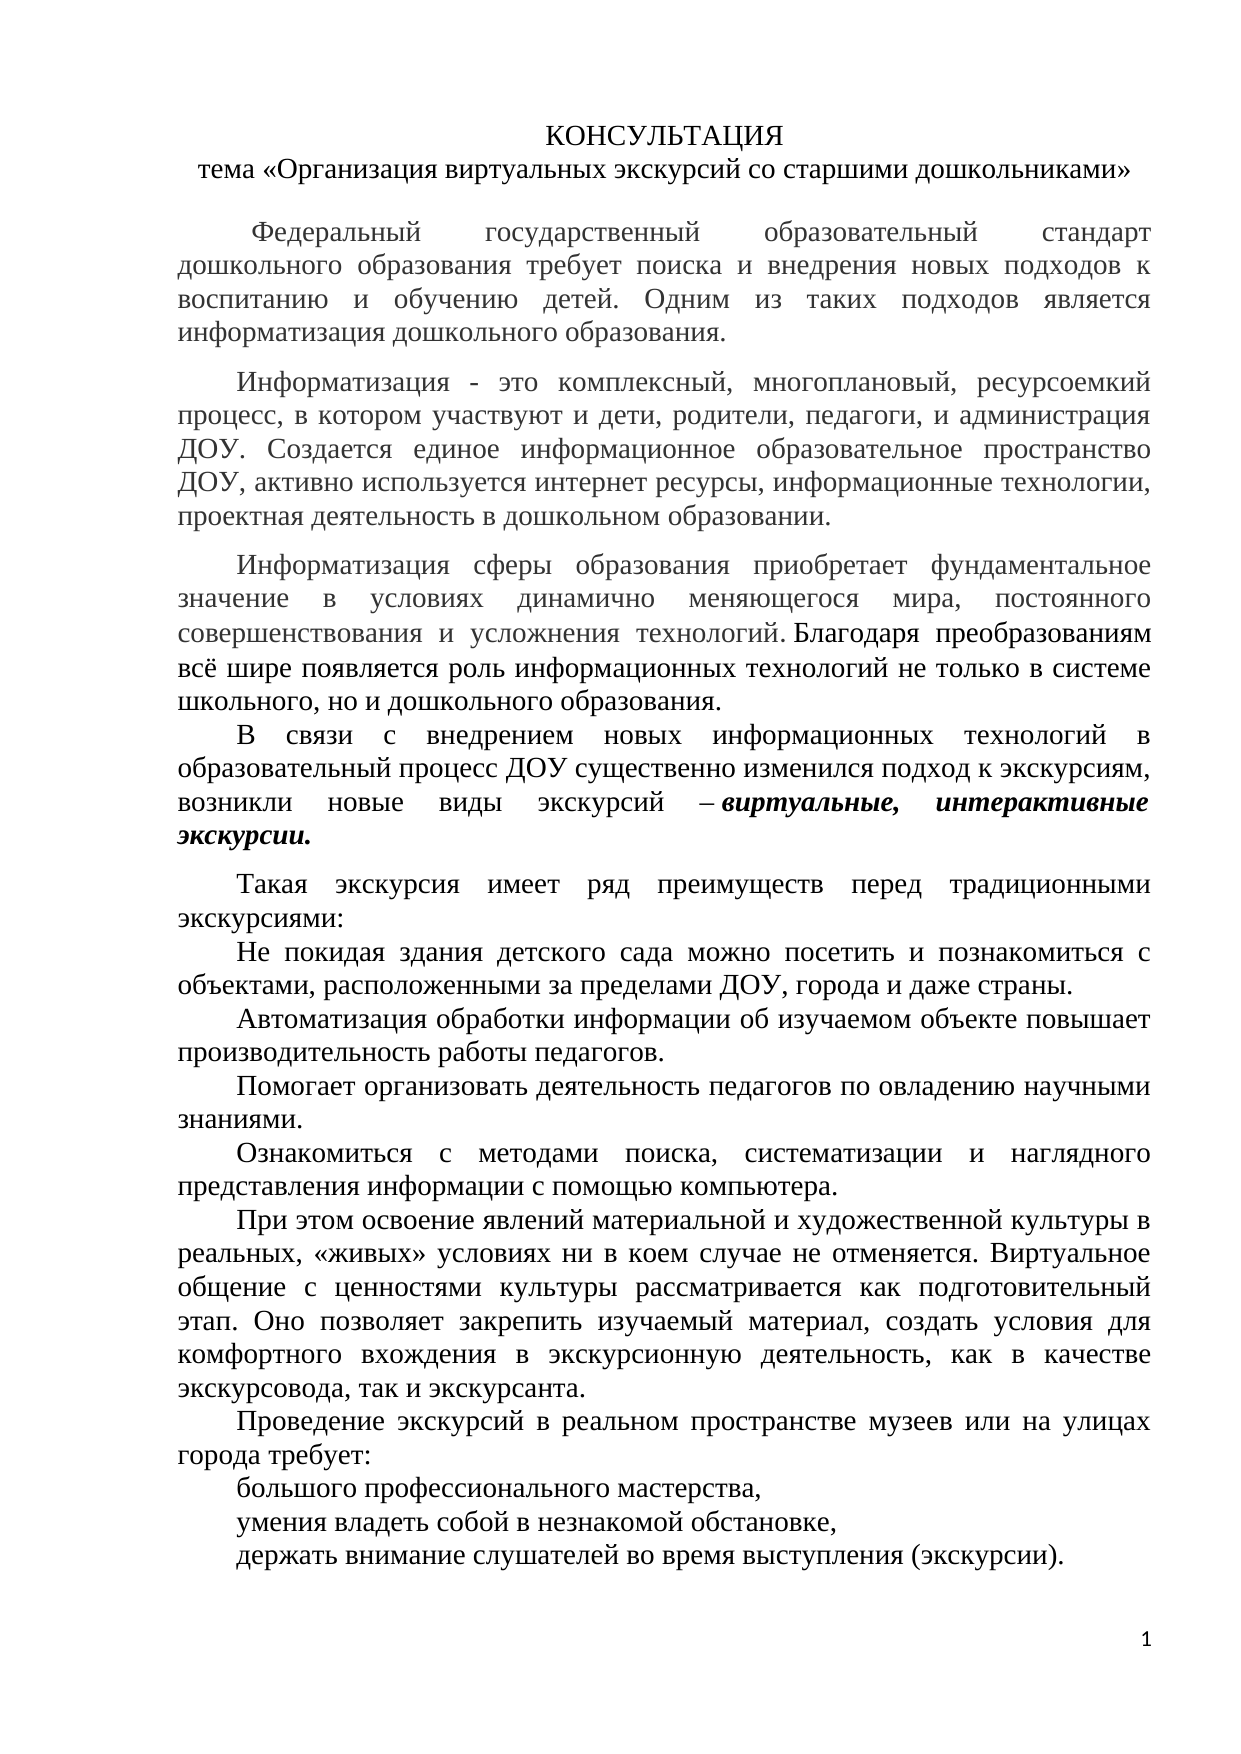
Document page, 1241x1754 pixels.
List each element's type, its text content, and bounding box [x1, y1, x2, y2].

text Ознакомиться с методами поиска, систематизации и наглядного представления информации с помощью компьютера. [177, 1135, 1152, 1202]
text Помогает организовать деятельность педагогов по овладению научными знаниями. [177, 1068, 1152, 1135]
text Информатизация - это комплексный, многоплановый, ресурсоемкий процесс, в котором участвуют и дети, родители, педагоги, и администрация ДОУ. Создается единое информационное образовательное пространство ДОУ, активно используется интернет ресурсы, информационные технологии, проектная деятельность в дошкольном образовании. [177, 364, 1152, 531]
text В связи с внедрением новых информационных технологий в образовательный процесс ДОУ существенно изменился подход к экскурсиям, возникли новые виды экскурсий – виртуальные, интерактивные экскурсии. [177, 717, 1152, 851]
text Не покидая здания детского сада можно посетить и познакомиться с объектами, расположенными за пределами ДОУ, города и даже страны. [177, 934, 1152, 1001]
text Такая экскурсия имеет ряд преимуществ перед традиционными экскурсиями: [177, 867, 1152, 934]
text Проведение экскурсий в реальном пространстве музеев или на улицах города требует: [177, 1403, 1152, 1470]
text умения владеть собой в незнакомой обстановке, [177, 1504, 1152, 1537]
text держать внимание слушателей во время выступления (экскурсии). [177, 1537, 1152, 1571]
text большого профессионального мастерства, [177, 1470, 1152, 1504]
text При этом освоение явлений материальной и художественной культуры в реальных, «живых» условиях ни в коем случае не отменяется. Виртуальное общение с ценностями культуры рассматривается как подготовительный этап. Оно позволяет закрепить изучаемый материал, создать условия для комфортного вхождения в экскурсионную деятельность, как в качестве экскурсовода, так и экскурсанта. [177, 1202, 1152, 1403]
text Федеральный государственный образовательный стандарт дошкольного образования требует поиска и внедрения новых подходов к воспитанию и обучению детей. Одним из таких подходов является информатизация дошкольного образования. [177, 214, 1152, 348]
text Информатизация сферы образования приобретает фундаментальное значение в условиях динамично меняющегося мира, постоянного совершенствования и усложнения технологий. Благодаря преобразованиям всё шире появляется роль информационных технологий не только в системе школьного, но и дошкольного образования. [177, 547, 1152, 717]
text тема «Организация виртуальных экскурсий со старшими дошкольниками» [177, 152, 1152, 185]
text КОНСУЛЬТАЦИЯ [177, 118, 1152, 152]
text Автоматизация обработки информации об изучаемом объекте повышает производительность работы педагогов. [177, 1001, 1152, 1068]
